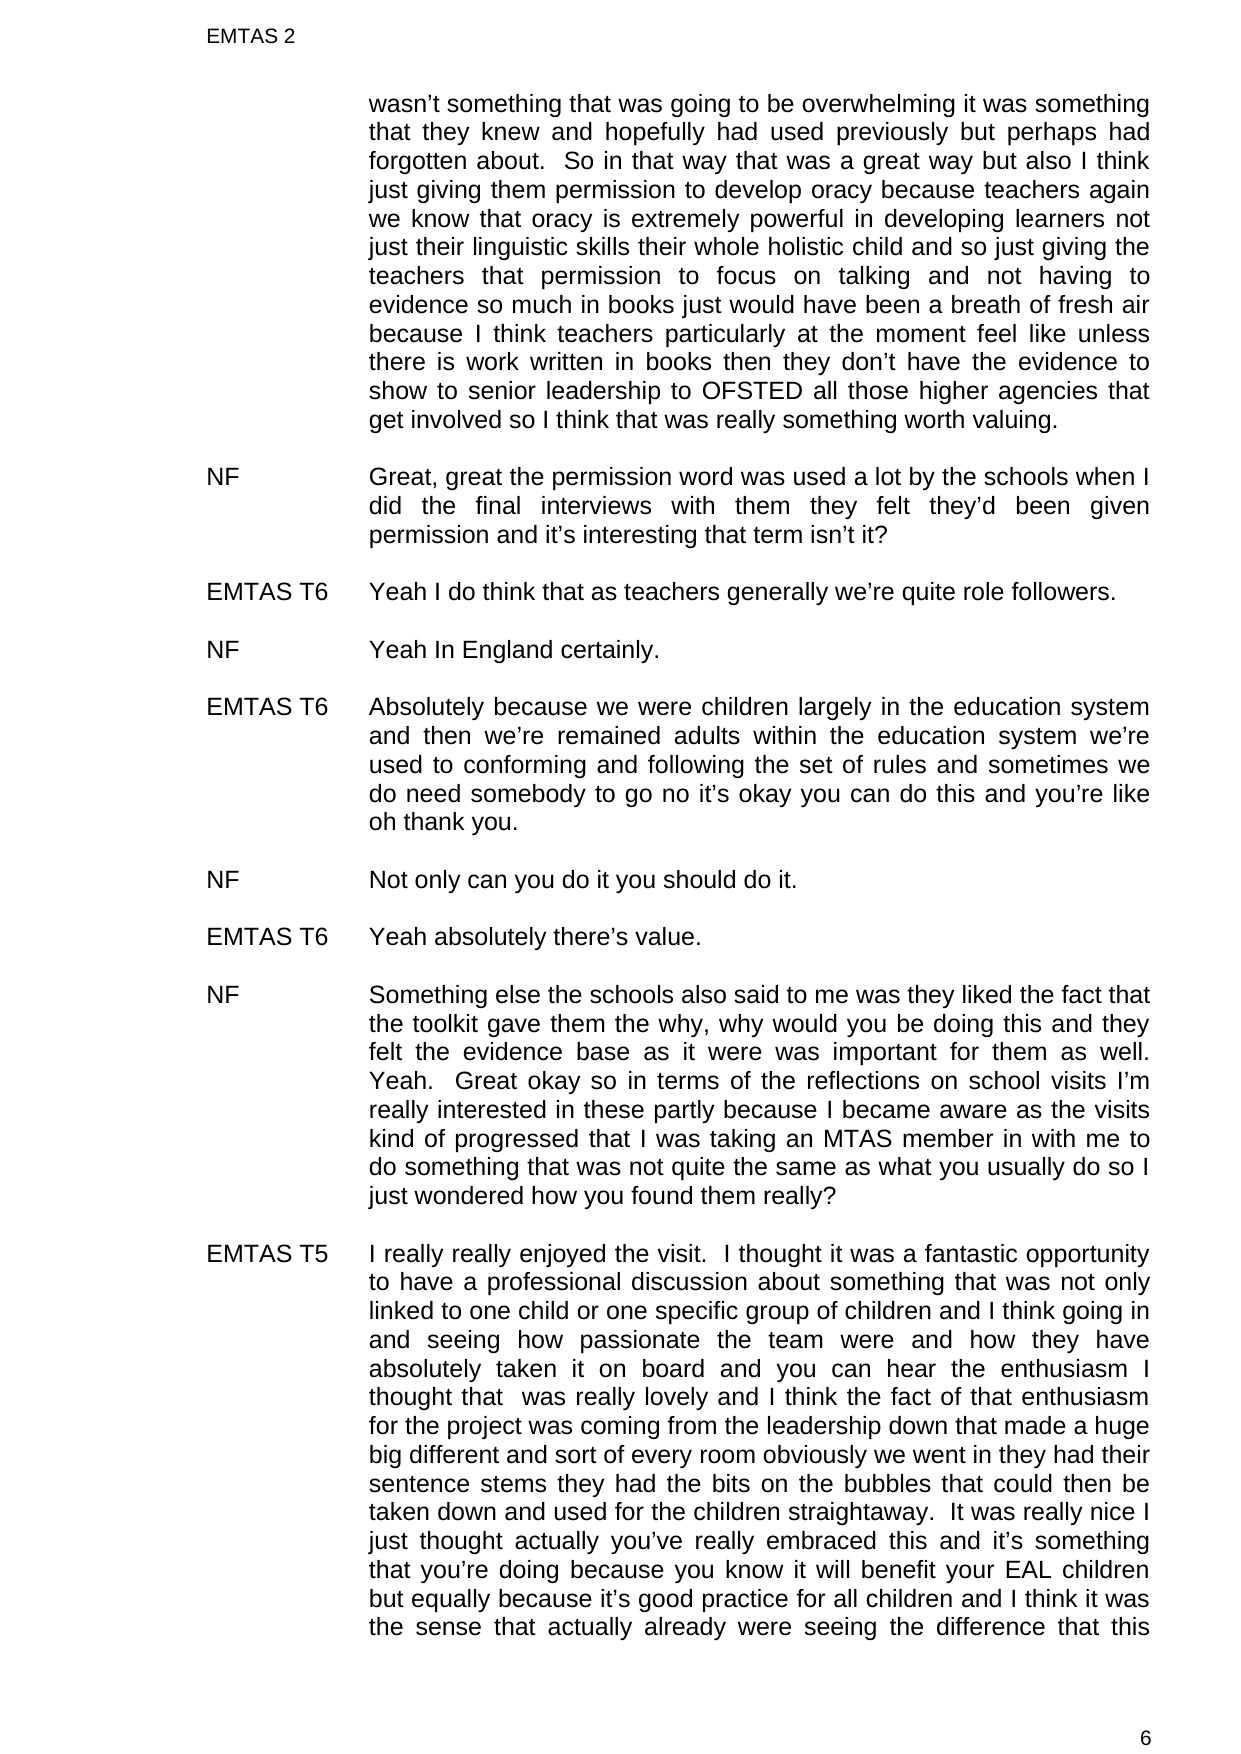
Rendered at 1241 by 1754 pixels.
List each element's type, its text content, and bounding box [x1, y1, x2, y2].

text NF Yeah In England certainly. [206, 635, 1152, 664]
text NF Not only can you do it you should do it. [206, 865, 1152, 894]
text EMTAS T6 Absolutely because we were children largely in the education system and then we’re remained adults within the education system we’re used to conforming and following the set of rules and sometimes we do need somebody to go no it’s okay you can do this and you’re like oh thank you. [206, 692, 1152, 836]
text NF Great, great the permission word was used a lot by the schools when I did the final interviews with them they felt they’d been given permission and it’s interesting that term isn’t it? [206, 462, 1152, 549]
text NF Something else the schools also said to me was they liked the fact that the toolkit gave them the why, why would you be doing this and they felt the evidence base as it were was important for them as well. Yeah. Great okay so in terms of the reflections on school visits I’m really interested in these partly because I became aware as the visits kind of progressed that I was taking an MTAS member in with me to do something that was not quite the same as what you usually do so I just wondered how you found them really? [206, 980, 1152, 1210]
text EMTAS T6 Yeah absolutely there’s value. [206, 922, 1152, 951]
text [206, 89, 1152, 434]
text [206, 1239, 1152, 1641]
text EMTAS T6 Yeah I do think that as teachers generally we’re quite role followers. [206, 577, 1152, 606]
